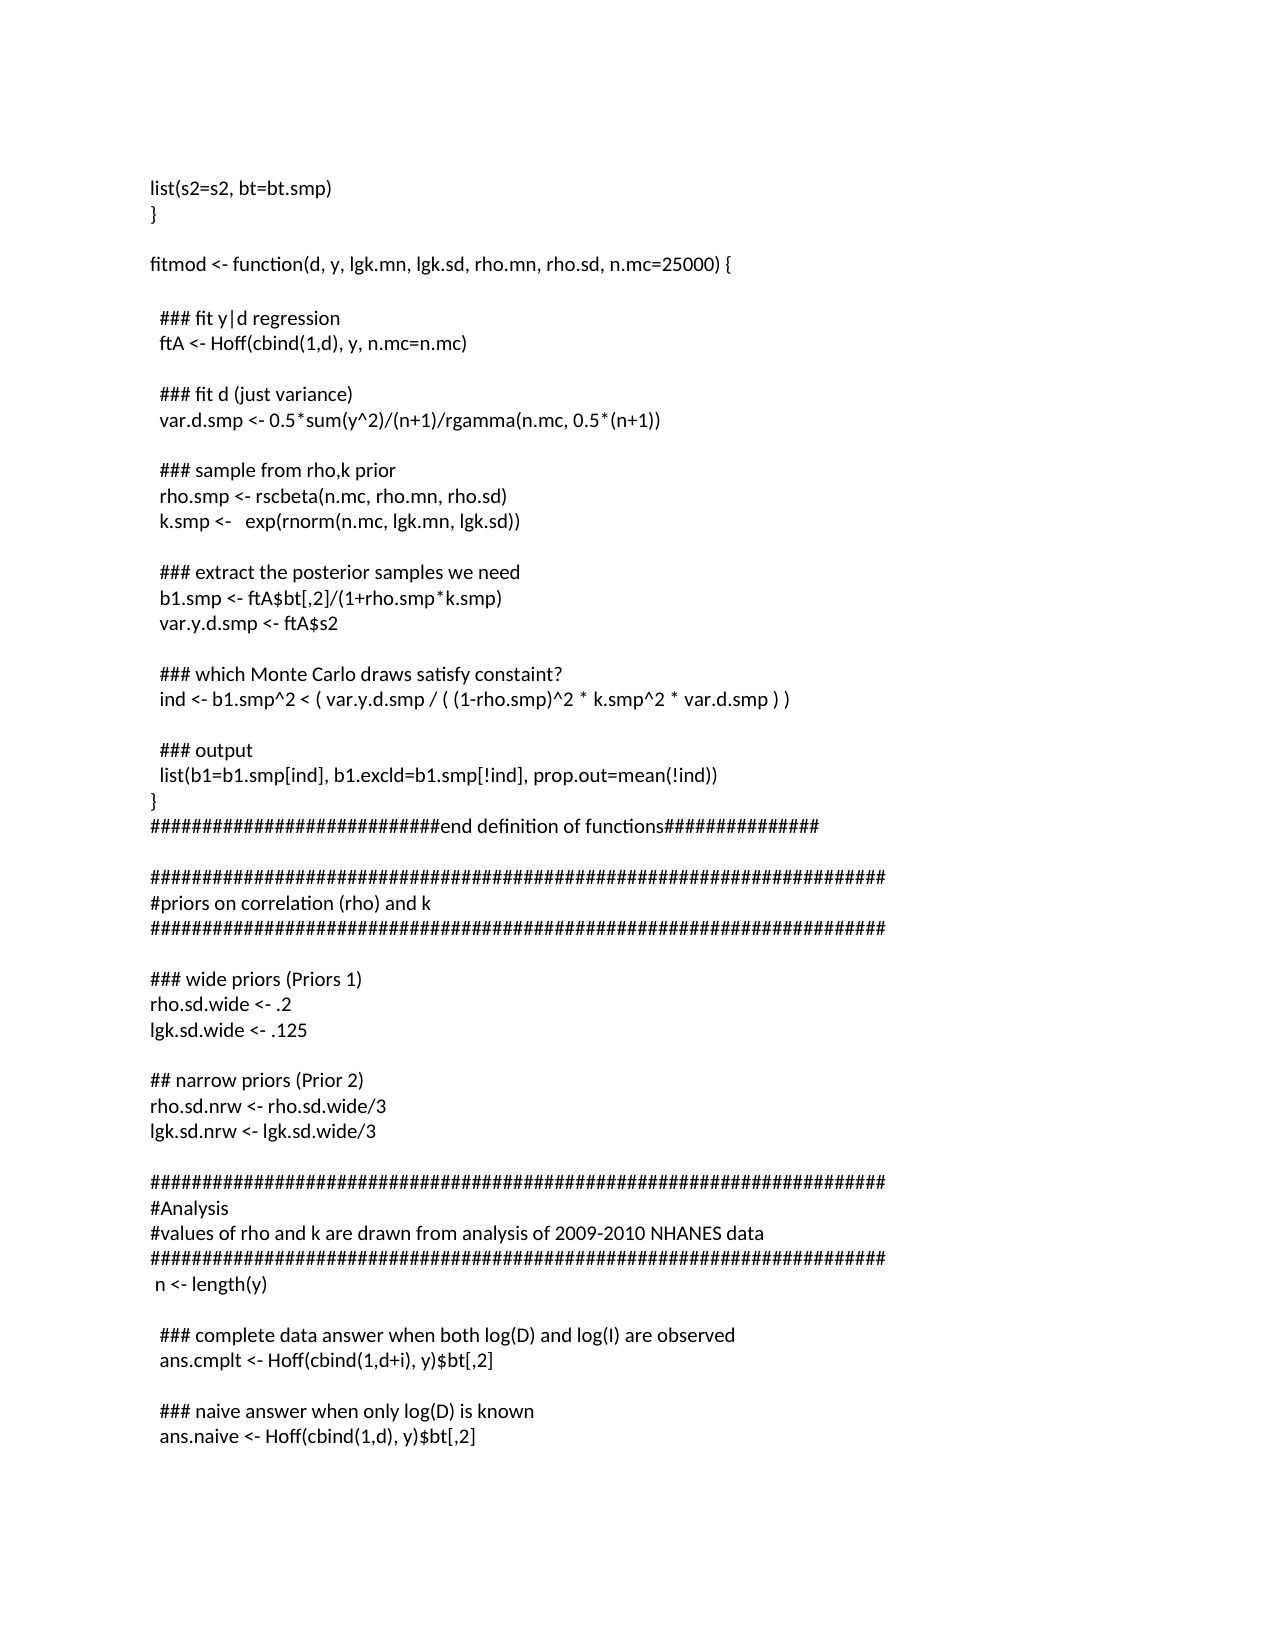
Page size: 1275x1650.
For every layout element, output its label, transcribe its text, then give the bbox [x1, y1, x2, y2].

text ind <- b1.smp^2 < ( var.y.d.smp / ( (1-rho.smp)^2 * k.smp^2 * var.d.smp ) ) [150, 686, 1125, 712]
text list(b1=b1.smp[ind], b1.excld=b1.smp[!ind], prop.out=mean(!ind)) [150, 763, 1125, 788]
text ### naive answer when only log(D) is known [150, 1398, 1125, 1423]
text ### extract the posterior samples we need [150, 559, 1125, 585]
text ### wide priors (Priors 1) [150, 966, 1125, 991]
text b1.smp <- ftA$bt[,2]/(1+rho.smp*k.smp) [150, 585, 1125, 610]
text ### which Monte Carlo draws satisfy constaint? [150, 661, 1125, 686]
text ####################################################################### [150, 864, 1125, 890]
text lgk.sd.nrw <- lgk.sd.wide/3 [150, 1118, 1125, 1144]
text rho.smp <- rscbeta(n.mc, rho.mn, rho.sd) [150, 483, 1125, 508]
text ####################################################################### [150, 915, 1125, 941]
text ### sample from rho,k prior [150, 458, 1125, 483]
text #Analysis [150, 1195, 1125, 1220]
text ####################################################################### [150, 1169, 1125, 1195]
text } [150, 788, 1125, 813]
text ## narrow priors (Prior 2) [150, 1068, 1125, 1093]
text lgk.sd.wide <- .125 [150, 1017, 1125, 1042]
text #priors on correlation (rho) and k [150, 890, 1125, 915]
text fitmod <- function(d, y, lgk.mn, lgk.sd, rho.mn, rho.sd, n.mc=25000) { [150, 252, 1125, 277]
text ### complete data answer when both log(D) and log(I) are observed [150, 1322, 1125, 1347]
text list(s2=s2, bt=bt.smp) [150, 175, 1125, 201]
text n <- length(y) [150, 1271, 1125, 1296]
text var.d.smp <- 0.5*sum(y^2)/(n+1)/rgamma(n.mc, 0.5*(n+1)) [150, 407, 1125, 432]
text rho.sd.wide <- .2 [150, 991, 1125, 1017]
text ############################end definition of functions############### [150, 813, 1125, 839]
text ans.naive <- Hoff(cbind(1,d), y)$bt[,2] [150, 1423, 1125, 1449]
text ans.cmplt <- Hoff(cbind(1,d+i), y)$bt[,2] [150, 1347, 1125, 1373]
text ### output [150, 737, 1125, 763]
text ####################################################################### [150, 1246, 1125, 1271]
text rho.sd.nrw <- rho.sd.wide/3 [150, 1093, 1125, 1118]
text ### fit y|d regression [150, 305, 1125, 331]
text var.y.d.smp <- ftA$s2 [150, 610, 1125, 636]
text #values of rho and k are drawn from analysis of 2009-2010 NHANES data [150, 1220, 1125, 1246]
text } [150, 201, 1125, 226]
text k.smp <- exp(rnorm(n.mc, lgk.mn, lgk.sd)) [150, 508, 1125, 534]
text ftA <- Hoff(cbind(1,d), y, n.mc=n.mc) [150, 331, 1125, 356]
text ### fit d (just variance) [150, 381, 1125, 407]
